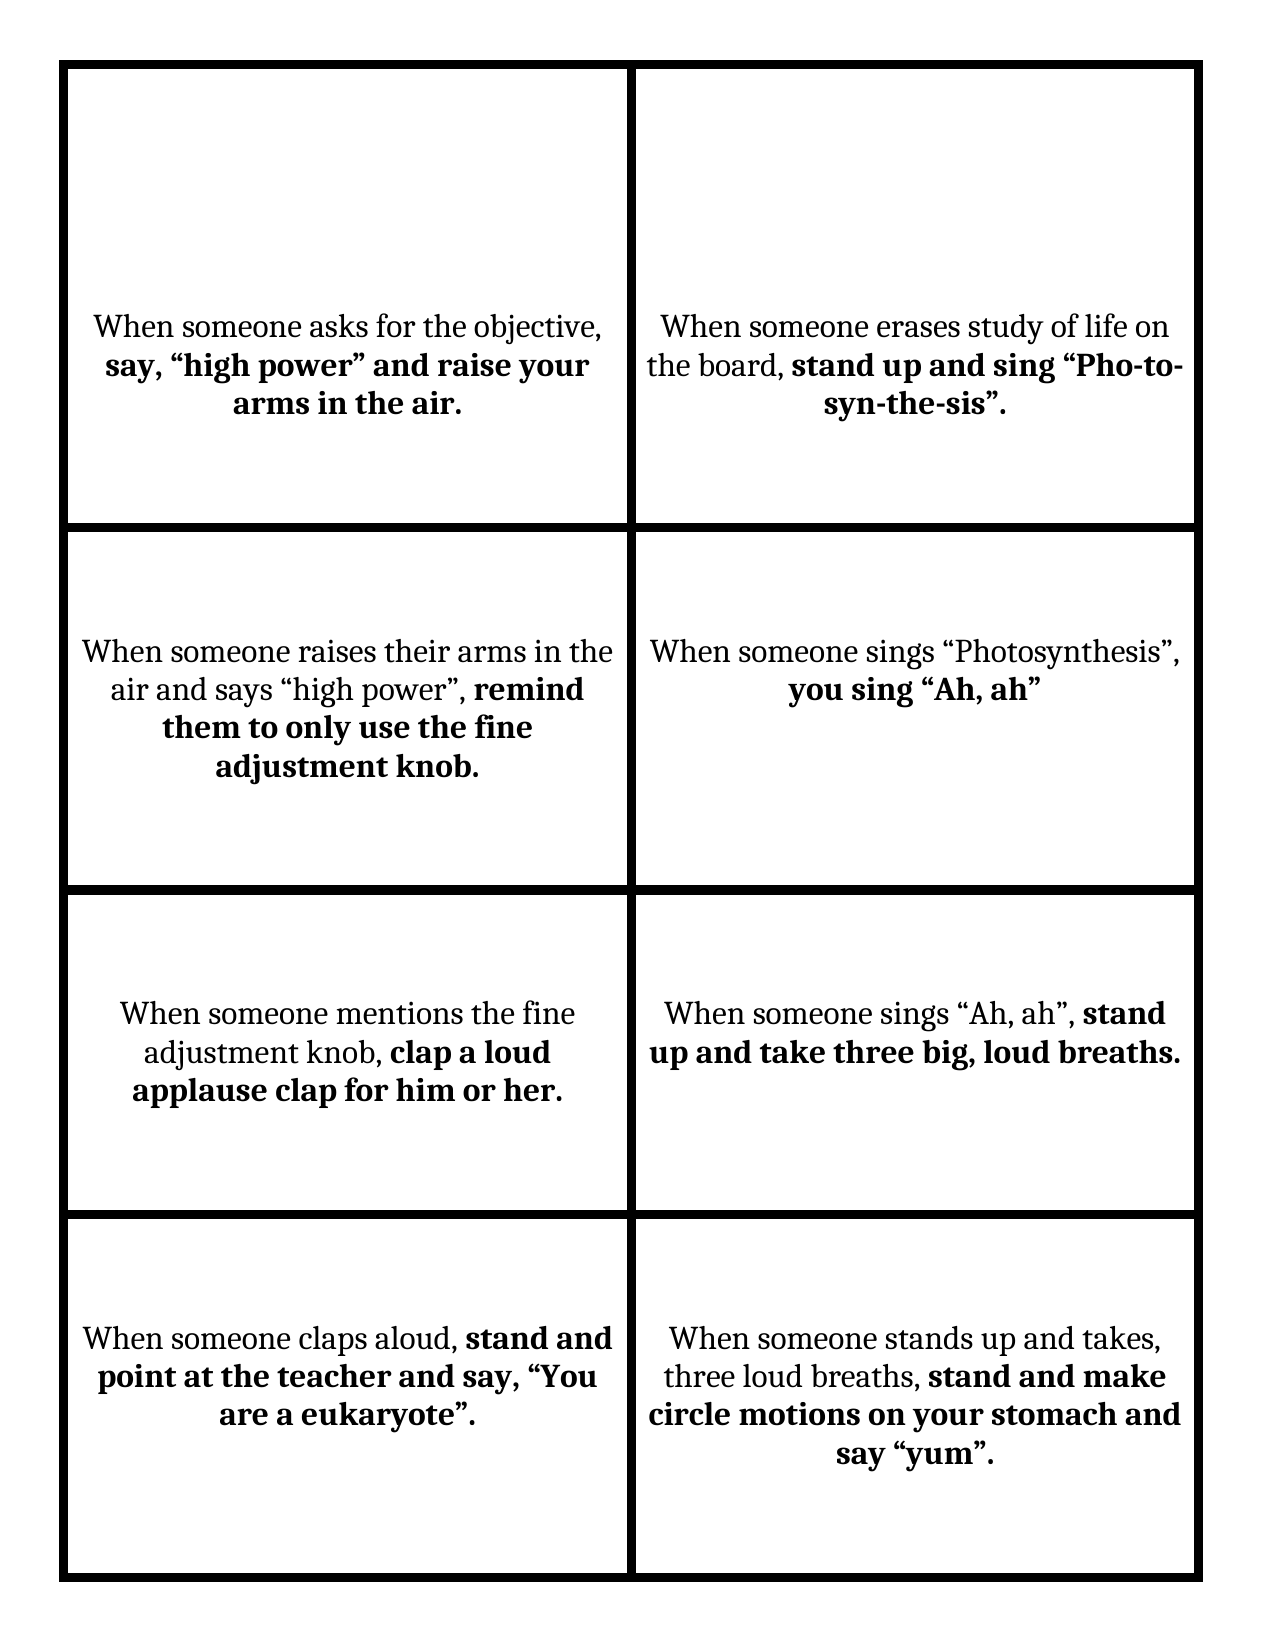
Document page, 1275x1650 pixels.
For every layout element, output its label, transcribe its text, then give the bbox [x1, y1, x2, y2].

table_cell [68, 69, 627, 523]
table_cell When someone sings “Ah, ah”, stand up and take three big, loud breaths. [636, 895, 1194, 1210]
table_cell When someone claps aloud, stand and point at the teacher and say, “You are a eukaryote”. [68, 1219, 627, 1572]
table_cell When someone sings “Photosynthesis”, you sing “Ah, ah” [636, 532, 1194, 885]
table_cell When someone stands up and takes, three loud breaths, stand and make circle motions on your stomach and say “yum”. [636, 1219, 1194, 1572]
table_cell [636, 69, 1194, 523]
table_cell When someone raises their arms in the air and says “high power”, remind them to only use the fine adjustment knob. [68, 532, 627, 885]
table_cell When someone mentions the fine adjustment knob, clap a loud applause clap for him or her. [68, 895, 627, 1210]
